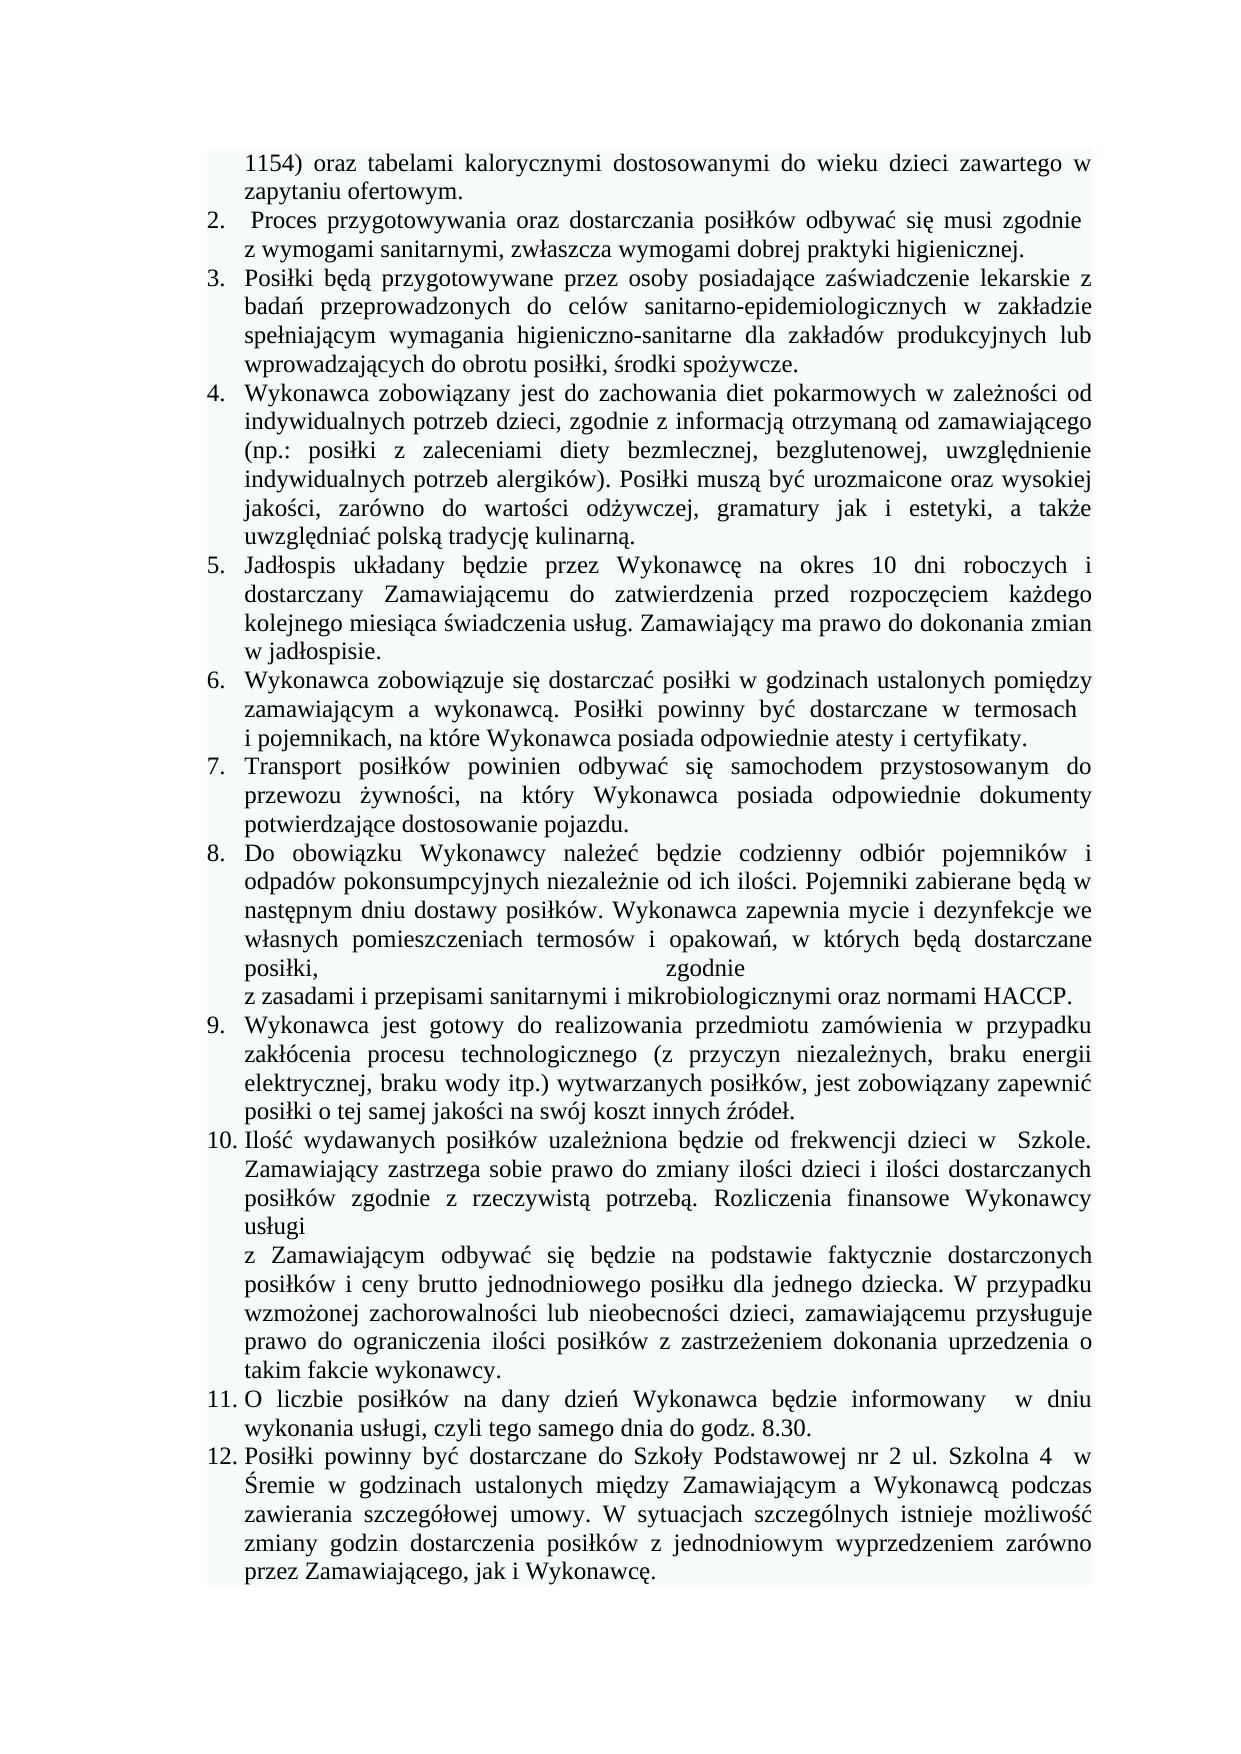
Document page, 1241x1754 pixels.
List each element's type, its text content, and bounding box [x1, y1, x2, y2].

list O liczbie posiłków na dany dzień Wykonawca będzie informowany w dniu wykonania usługi, czyli tego samego dnia do godz. 8.30. [207, 1384, 1093, 1441]
list Wykonawca zobowiązany jest do zachowania diet pokarmowych w zależności od indywidualnych potrzeb dzieci, zgodnie z informacją otrzymaną od zamawiającego (np.: posiłki z zaleceniami diety bezmlecznej, bezglutenowej, uwzględnienie indywidualnych potrzeb alergików). Posiłki muszą być urozmaicone oraz wysokiej jakości, zarówno do wartości odżywczej, gramatury jak i estetyki, a także uwzględniać polską tradycję kulinarną. [207, 378, 1093, 550]
list Posiłki powinny być dostarczane do Szkoły Podstawowej nr 2 ul. Szkolna 4 w Śremie w godzinach ustalonych między Zamawiającym a Wykonawcą podczas zawierania szczegółowej umowy. W sytuacjach szczególnych istnieje możliwość zmiany godzin dostarczenia posiłków z jednodniowym wyprzedzeniem zarówno przez Zamawiającego, jak i Wykonawcę. [207, 1441, 1093, 1585]
list Ilość wydawanych posiłków uzależniona będzie od frekwencji dzieci w Szkole. Zamawiający zastrzega sobie prawo do zmiany ilości dzieci i ilości dostarczanych posiłków zgodnie z rzeczywistą potrzebą. Rozliczenia finansowe Wykonawcy usługi z Zamawiającym odbywać się będzie na podstawie faktycznie dostarczonych posiłków i ceny brutto jednodniowego posiłku dla jednego dziecka. W przypadku wzmożonej zachorowalności lub nieobecności dzieci, zamawiającemu przysługuje prawo do ograniczenia ilości posiłków z zastrzeżeniem dokonania uprzedzenia o takim fakcie wykonawcy. [207, 1125, 1093, 1384]
list Wykonawca jest gotowy do realizowania przedmiotu zamówienia w przypadku zakłócenia procesu technologicznego (z przyczyn niezależnych, braku energii elektrycznej, braku wody itp.) wytwarzanych posiłków, jest zobowiązany zapewnić posiłki o tej samej jakości na swój koszt innych źródeł. [207, 1010, 1093, 1125]
list Do obowiązku Wykonawcy należeć będzie codzienny odbiór pojemników i odpadów pokonsumpcyjnych niezależnie od ich ilości. Pojemniki zabierane będą w następnym dniu dostawy posiłków. Wykonawca zapewnia mycie i dezynfekcje we własnych pomieszczeniach termosów i opakowań, w których będą dostarczane posiłki, zgodnie z zasadami i przepisami sanitarnymi i mikrobiologicznymi oraz normami HACCP. [207, 838, 1093, 1010]
list Proces przygotowywania oraz dostarczania posiłków odbywać się musi zgodnie z wymogami sanitarnymi, zwłaszcza wymogami dobrej praktyki higienicznej. [207, 205, 1093, 263]
list Jadłospis układany będzie przez Wykonawcę na okres 10 dni roboczych i dostarczany Zamawiającemu do zatwierdzenia przed rozpoczęciem każdego kolejnego miesiąca świadczenia usług. Zamawiający ma prawo do dokonania zmian w jadłospisie. [207, 550, 1093, 665]
list Transport posiłków powinien odbywać się samochodem przystosowanym do przewozu żywności, na który Wykonawca posiada odpowiednie dokumenty potwierdzające dostosowanie pojazdu. [207, 751, 1093, 838]
list Posiłki będą przygotowywane przez osoby posiadające zaświadczenie lekarskie z badań przeprowadzonych do celów sanitarno-epidemiologicznych w zakładzie spełniającym wymagania higieniczno-sanitarne dla zakładów produkcyjnych lub wprowadzających do obrotu posiłki, środki spożywcze. [207, 263, 1093, 378]
list Wykonawca zobowiązuje się dostarczać posiłki w godzinach ustalonych pomiędzy zamawiającym a wykonawcą. Posiłki powinny być dostarczane w termosach i pojemnikach, na które Wykonawca posiada odpowiednie atesty i certyfikaty. [207, 665, 1093, 751]
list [207, 148, 1093, 205]
